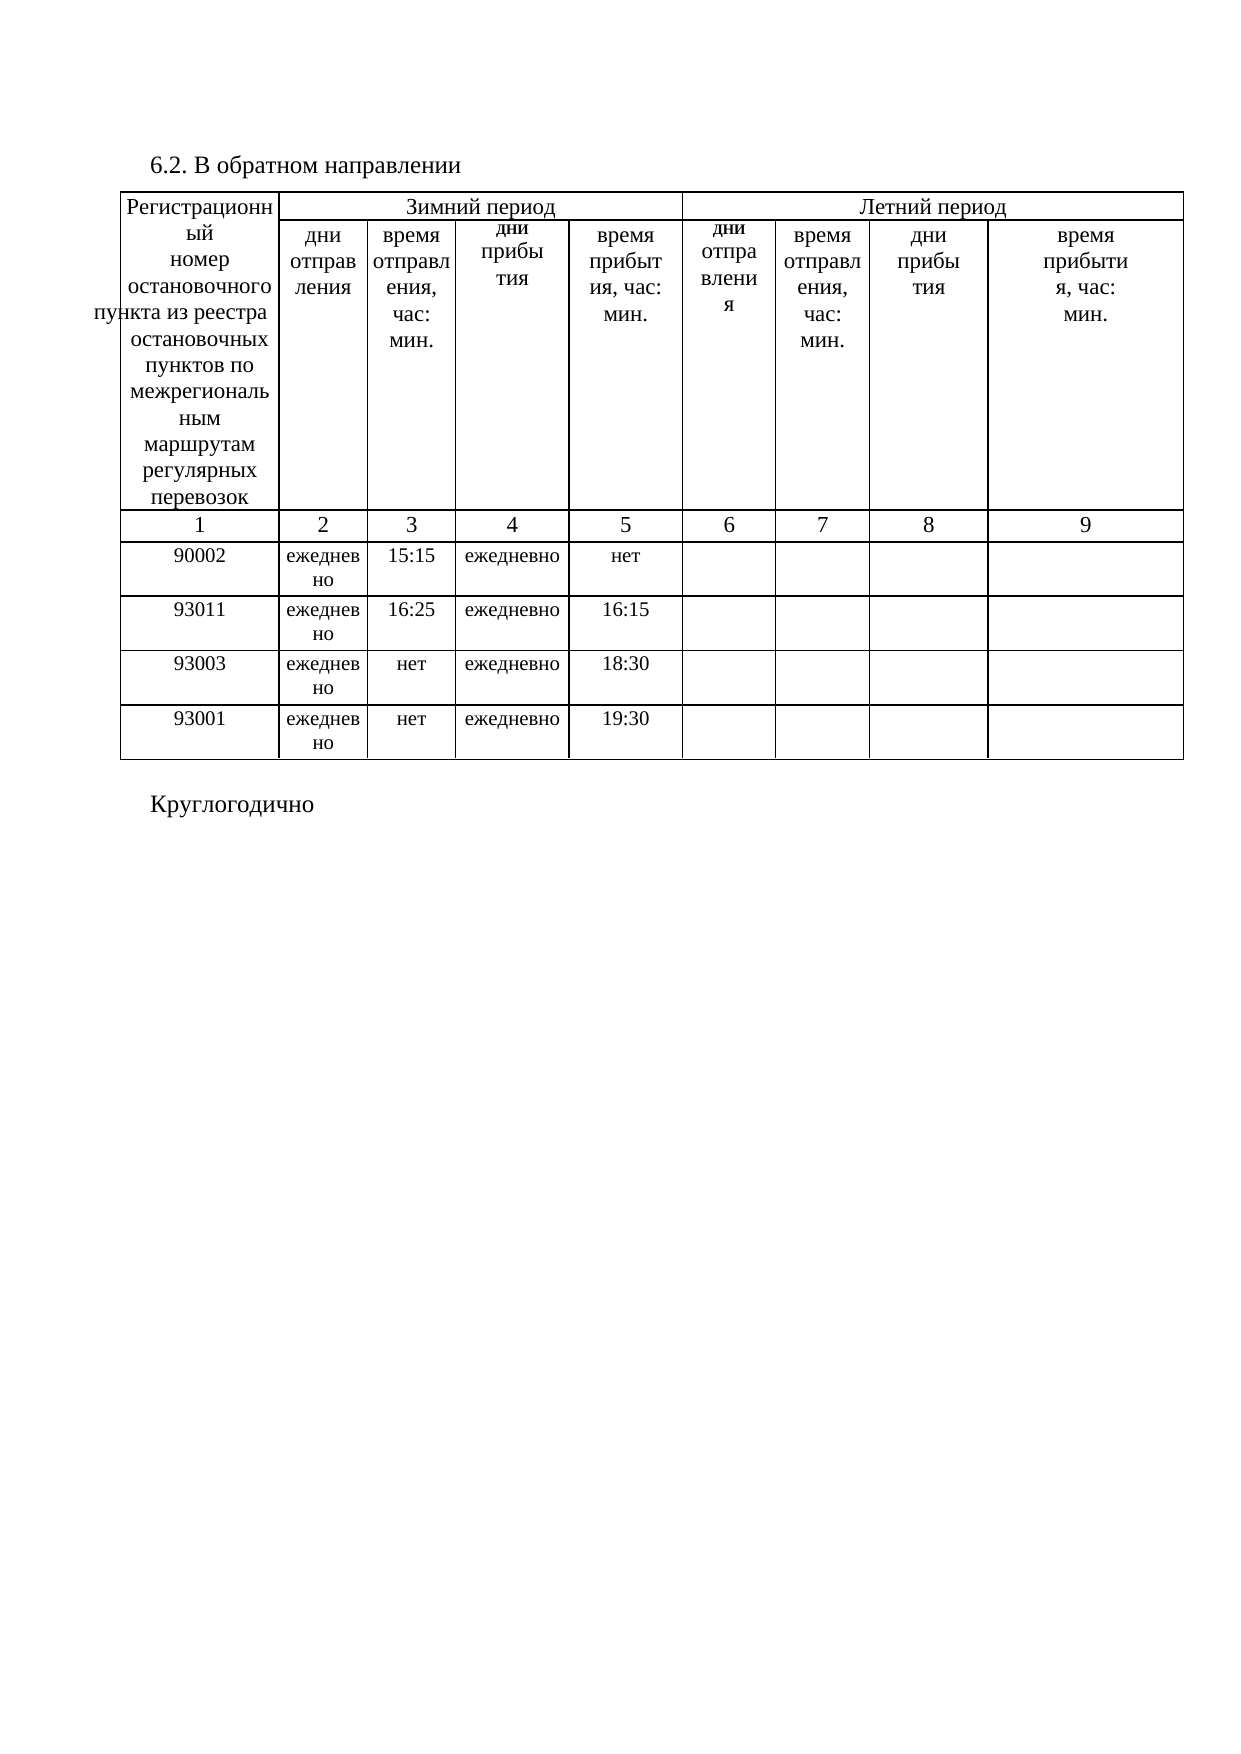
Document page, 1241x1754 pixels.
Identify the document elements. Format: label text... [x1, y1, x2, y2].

table_cell ежедневно [280, 706, 367, 758]
table_header Летний период [683, 193, 1183, 219]
table_cell 3 [368, 511, 455, 541]
table_cell 8 [870, 511, 987, 541]
table_cell [870, 706, 987, 758]
table_cell [776, 651, 869, 704]
table_cell ДНИ прибы тия [456, 221, 568, 509]
table_cell 4 [456, 511, 568, 541]
table_cell ежедневно [456, 597, 568, 650]
table_cell время прибыт ия, час: мин. [570, 221, 682, 509]
table_cell время отправл ения, час: мин. [776, 221, 869, 509]
table_cell 90002 [121, 543, 278, 595]
table_cell ежедневно [456, 706, 568, 758]
table_cell [776, 706, 869, 758]
table_cell [870, 597, 987, 650]
table_cell [683, 706, 775, 758]
table_cell ежедневно [456, 651, 568, 704]
table_cell [870, 543, 987, 595]
table_header Зимний период [280, 193, 682, 219]
table_cell 18:30 [570, 651, 682, 704]
table_cell 93003 [121, 651, 278, 704]
table_cell 5 [570, 511, 682, 541]
table_cell 93011 [121, 597, 278, 650]
table_cell нет [368, 651, 455, 704]
table_cell [776, 597, 869, 650]
text Круглогодично [150, 789, 1090, 817]
table_cell ежедневно [280, 651, 367, 704]
table_cell 15:15 [368, 543, 455, 595]
table_cell нет [368, 706, 455, 758]
table_cell 6 [683, 511, 775, 541]
table_cell дни отправ ления [280, 221, 367, 509]
table_cell 1 [121, 511, 278, 541]
text 6.2. В обратном направлении [150, 150, 1090, 179]
table_cell время прибыти я, час: мин. [989, 221, 1183, 509]
table_cell [989, 651, 1183, 704]
table_cell 93001 [121, 706, 278, 758]
table_cell [989, 543, 1183, 595]
table_cell [683, 651, 775, 704]
table_cell 9 [989, 511, 1183, 541]
table_cell 16:25 [368, 597, 455, 650]
table_cell [683, 597, 775, 650]
table_cell нет [570, 543, 682, 595]
table_cell ежедневно [280, 543, 367, 595]
table_cell время отправл ения, час: мин. [368, 221, 455, 509]
table_cell дни прибы тия [870, 221, 987, 509]
table_cell [989, 706, 1183, 758]
table_cell 7 [776, 511, 869, 541]
table_cell 2 [280, 511, 367, 541]
table_cell [870, 651, 987, 704]
table_cell [776, 543, 869, 595]
table_cell [989, 597, 1183, 650]
table_cell ДНИ отпра влени я [683, 221, 775, 509]
table_cell 16:15 [570, 597, 682, 650]
table_cell [683, 543, 775, 595]
table_cell 19:30 [570, 706, 682, 758]
table_cell ежедневно [280, 597, 367, 650]
table_cell ежедневно [456, 543, 568, 595]
table_header Регистрационный номер остановочного пункта из реестра остановочных пунктов по межрегиональным маршрутам регулярных перевозок [121, 193, 278, 509]
